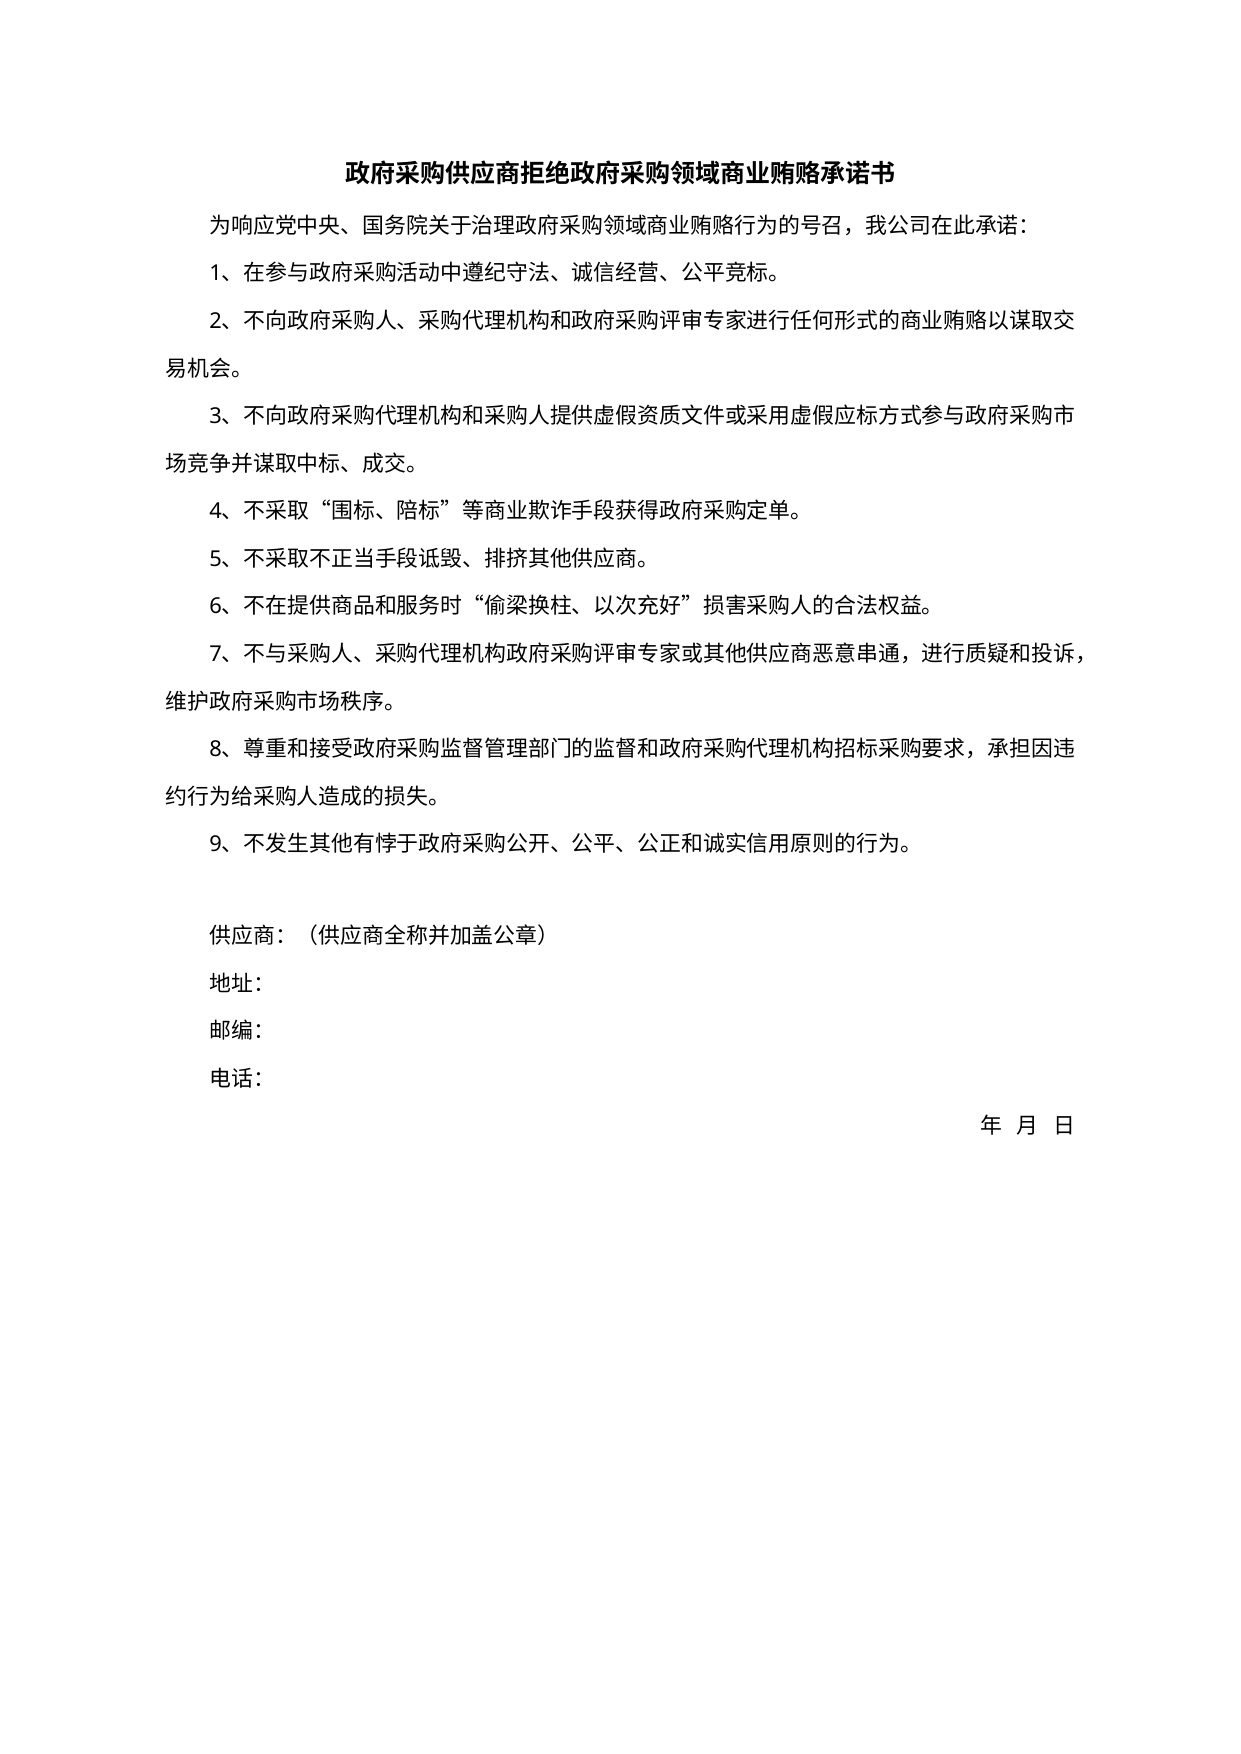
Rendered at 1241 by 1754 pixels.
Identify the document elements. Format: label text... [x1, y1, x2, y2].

text 政府采购供应商拒绝政府采购领域商业贿赂承诺书 [165, 153, 1075, 190]
text 年 月 日 [165, 1108, 1075, 1140]
text 4、不采取“围标、陪标”等商业欺诈手段获得政府采购定单。 [165, 493, 1075, 525]
text 9、不发生其他有悖于政府采购公开、公平、公正和诚实信用原则的行为。 [165, 826, 1075, 858]
text 5、不采取不正当手段诋毁、排挤其他供应商。 [165, 541, 1075, 573]
text 供应商：（供应商全称并加盖公章） [165, 918, 1075, 950]
text 3、不向政府采购代理机构和采购人提供虚假资质文件或采用虚假应标方式参与政府采购市场竞争并谋取中标、成交。 [165, 398, 1075, 477]
text 邮编： [165, 1013, 1075, 1045]
text 2、不向政府采购人、采购代理机构和政府采购评审专家进行任何形式的商业贿赂以谋取交易机会。 [165, 303, 1075, 382]
text 为响应党中央、国务院关于治理政府采购领域商业贿赂行为的号召，我公司在此承诺： [165, 208, 1075, 239]
text 电话： [165, 1061, 1075, 1093]
text 6、不在提供商品和服务时“偷梁换柱、以次充好”损害采购人的合法权益。 [165, 588, 1075, 620]
text 1、在参与政府采购活动中遵纪守法、诚信经营、公平竞标。 [165, 255, 1075, 287]
text 地址： [165, 966, 1075, 998]
text 8、尊重和接受政府采购监督管理部门的监督和政府采购代理机构招标采购要求，承担因违约行为给采购人造成的损失。 [165, 731, 1075, 810]
text 7、不与采购人、采购代理机构政府采购评审专家或其他供应商恶意串通，进行质疑和投诉，维护政府采购市场秩序。 [165, 636, 1075, 715]
